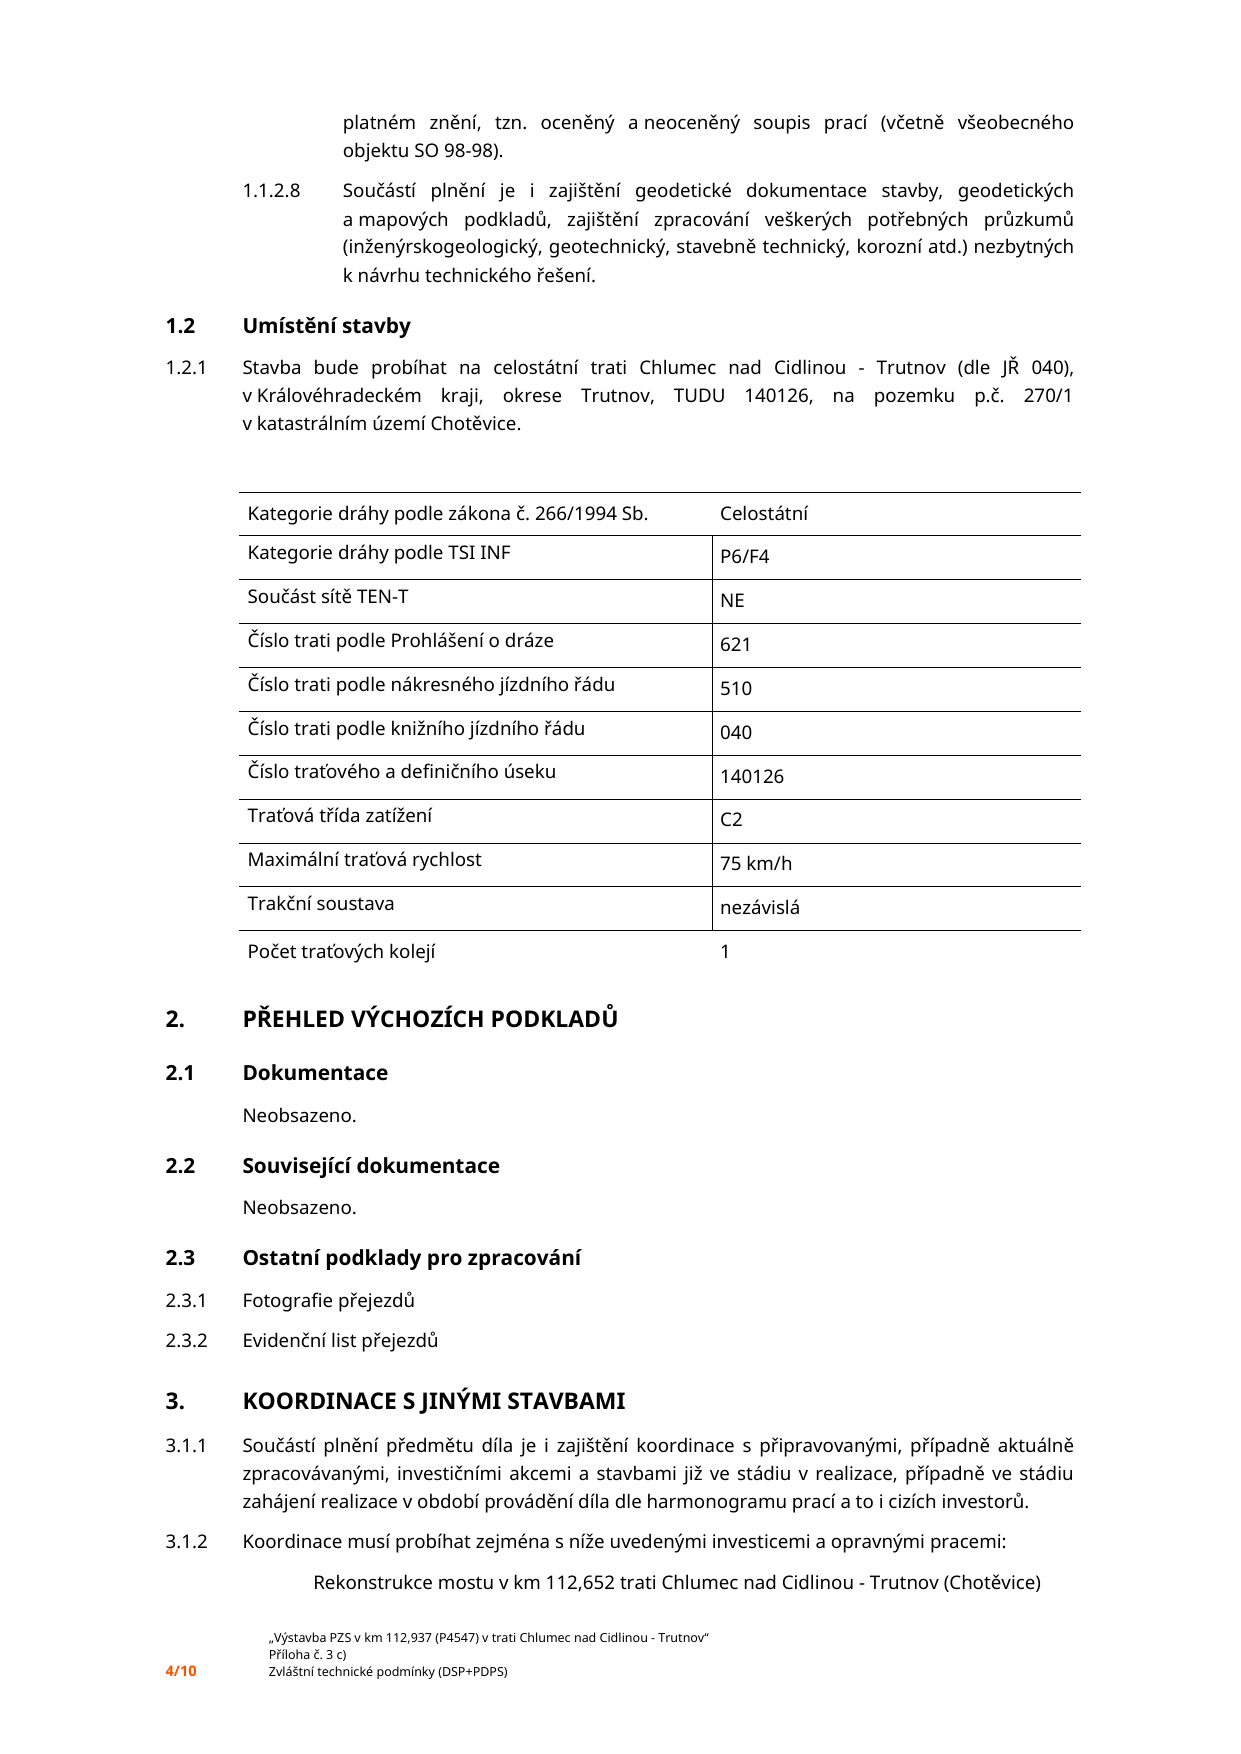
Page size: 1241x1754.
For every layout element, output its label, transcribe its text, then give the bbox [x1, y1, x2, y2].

table_cell 75 km/h [713, 844, 1081, 886]
text Dokumentace [165, 1058, 1075, 1087]
text Stavba bude probíhat na celostátní trati Chlumec nad Cidlinou - Trutnov (dle JŘ 040), v Královéhradeckém kraji, okrese Trutnov, TUDU 140126, na pozemku p.č. 270/1 v katastrálním území Chotěvice. [165, 354, 1075, 436]
table_cell C2 [713, 800, 1081, 842]
table_cell Traťová třída zatížení [239, 800, 712, 842]
table_cell Součást sítě TEN-T [239, 580, 712, 623]
text Koordinace musí probíhat zejména s níže uvedenými investicemi a opravnými pracemi: [165, 1528, 1075, 1554]
text Ostatní podklady pro zpracování [165, 1243, 1075, 1272]
table_cell 510 [713, 668, 1081, 711]
list Neobsazeno. [242, 1195, 1075, 1220]
table_cell 621 [713, 624, 1081, 667]
text Umístění stavby [165, 311, 1075, 339]
text Související dokumentace [165, 1151, 1075, 1179]
list Rekonstrukce mostu v km 112,652 trati Chlumec nad Cidlinou - Trutnov (Chotěvice) [313, 1569, 1075, 1594]
table_cell 040 [713, 712, 1081, 755]
table_cell Počet traťových kolejí [239, 931, 712, 974]
table_cell 1 [712, 931, 1081, 974]
table_cell Číslo trati podle Prohlášení o dráze [239, 624, 712, 667]
table_cell 140126 [713, 756, 1081, 798]
table_cell Kategorie dráhy podle TSI INF [239, 536, 712, 579]
text Evidenční list přejezdů [165, 1328, 1075, 1353]
text Součástí plnění je i zajištění geodetické dokumentace stavby, geodetických a mapových podkladů, zajištění zpracování veškerých potřebných průzkumů (inženýrskogeologický, geotechnický, stavebně technický, korozní atd.) nezbytných k návrhu technického řešení. [242, 178, 1075, 287]
text KOORDINACE S JINÝMI STAVBAMI [165, 1385, 1075, 1416]
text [242, 109, 1075, 163]
table_cell nezávislá [713, 887, 1081, 930]
table_cell NE [713, 580, 1081, 623]
text PŘEHLED VÝCHOZÍCH PODKLADŮ [165, 1003, 1075, 1034]
table_header Kategorie dráhy podle zákona č. 266/1994 Sb. [239, 493, 712, 535]
table_cell P6/F4 [713, 536, 1081, 579]
table_cell Číslo trati podle nákresného jízdního řádu [239, 668, 712, 711]
table_cell Trakční soustava [239, 887, 712, 930]
table_cell Číslo traťového a definičního úseku [239, 756, 712, 798]
table_cell Maximální traťová rychlost [239, 844, 712, 886]
text Fotografie přejezdů [165, 1287, 1075, 1313]
text Součástí plnění předmětu díla je i zajištění koordinace s připravovanými, případně aktuálně zpracovávanými, investičními akcemi a stavbami již ve stádiu v realizace, případně ve stádiu zahájení realizace v období provádění díla dle harmonogramu prací a to i cizích investorů. [165, 1432, 1075, 1513]
list Neobsazeno. [242, 1102, 1075, 1128]
table_header Celostátní [712, 493, 1081, 535]
table_cell Číslo trati podle knižního jízdního řádu [239, 712, 712, 755]
